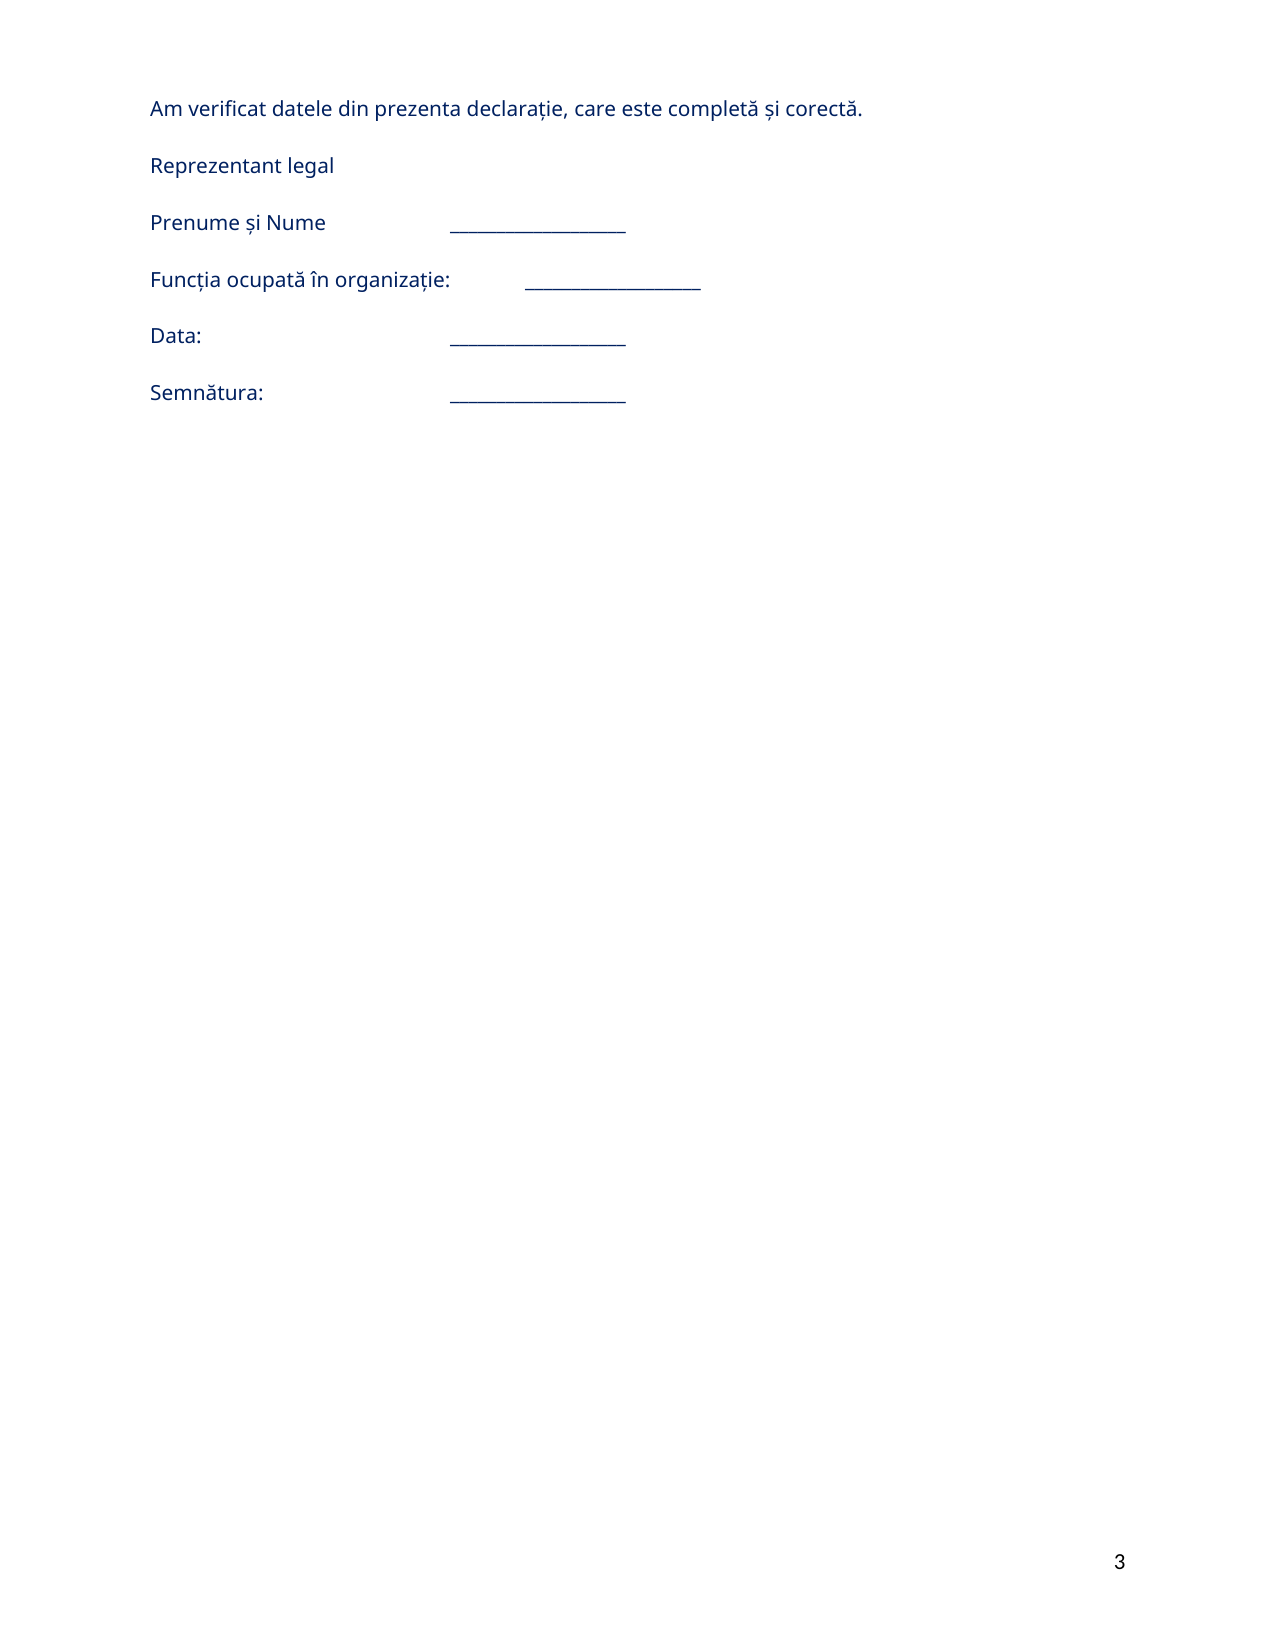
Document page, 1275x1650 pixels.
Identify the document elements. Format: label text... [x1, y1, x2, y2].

text Reprezentant legal [150, 151, 1125, 179]
text Prenume și Nume ___________________ [150, 208, 1125, 236]
text Funcția ocupată în organizație: ___________________ [150, 265, 1125, 293]
text Data: ___________________ [150, 322, 1125, 350]
text Am verificat datele din prezenta declarație, care este completă și corectă. [150, 94, 1125, 122]
text Semnătura: ___________________ [150, 378, 1125, 407]
